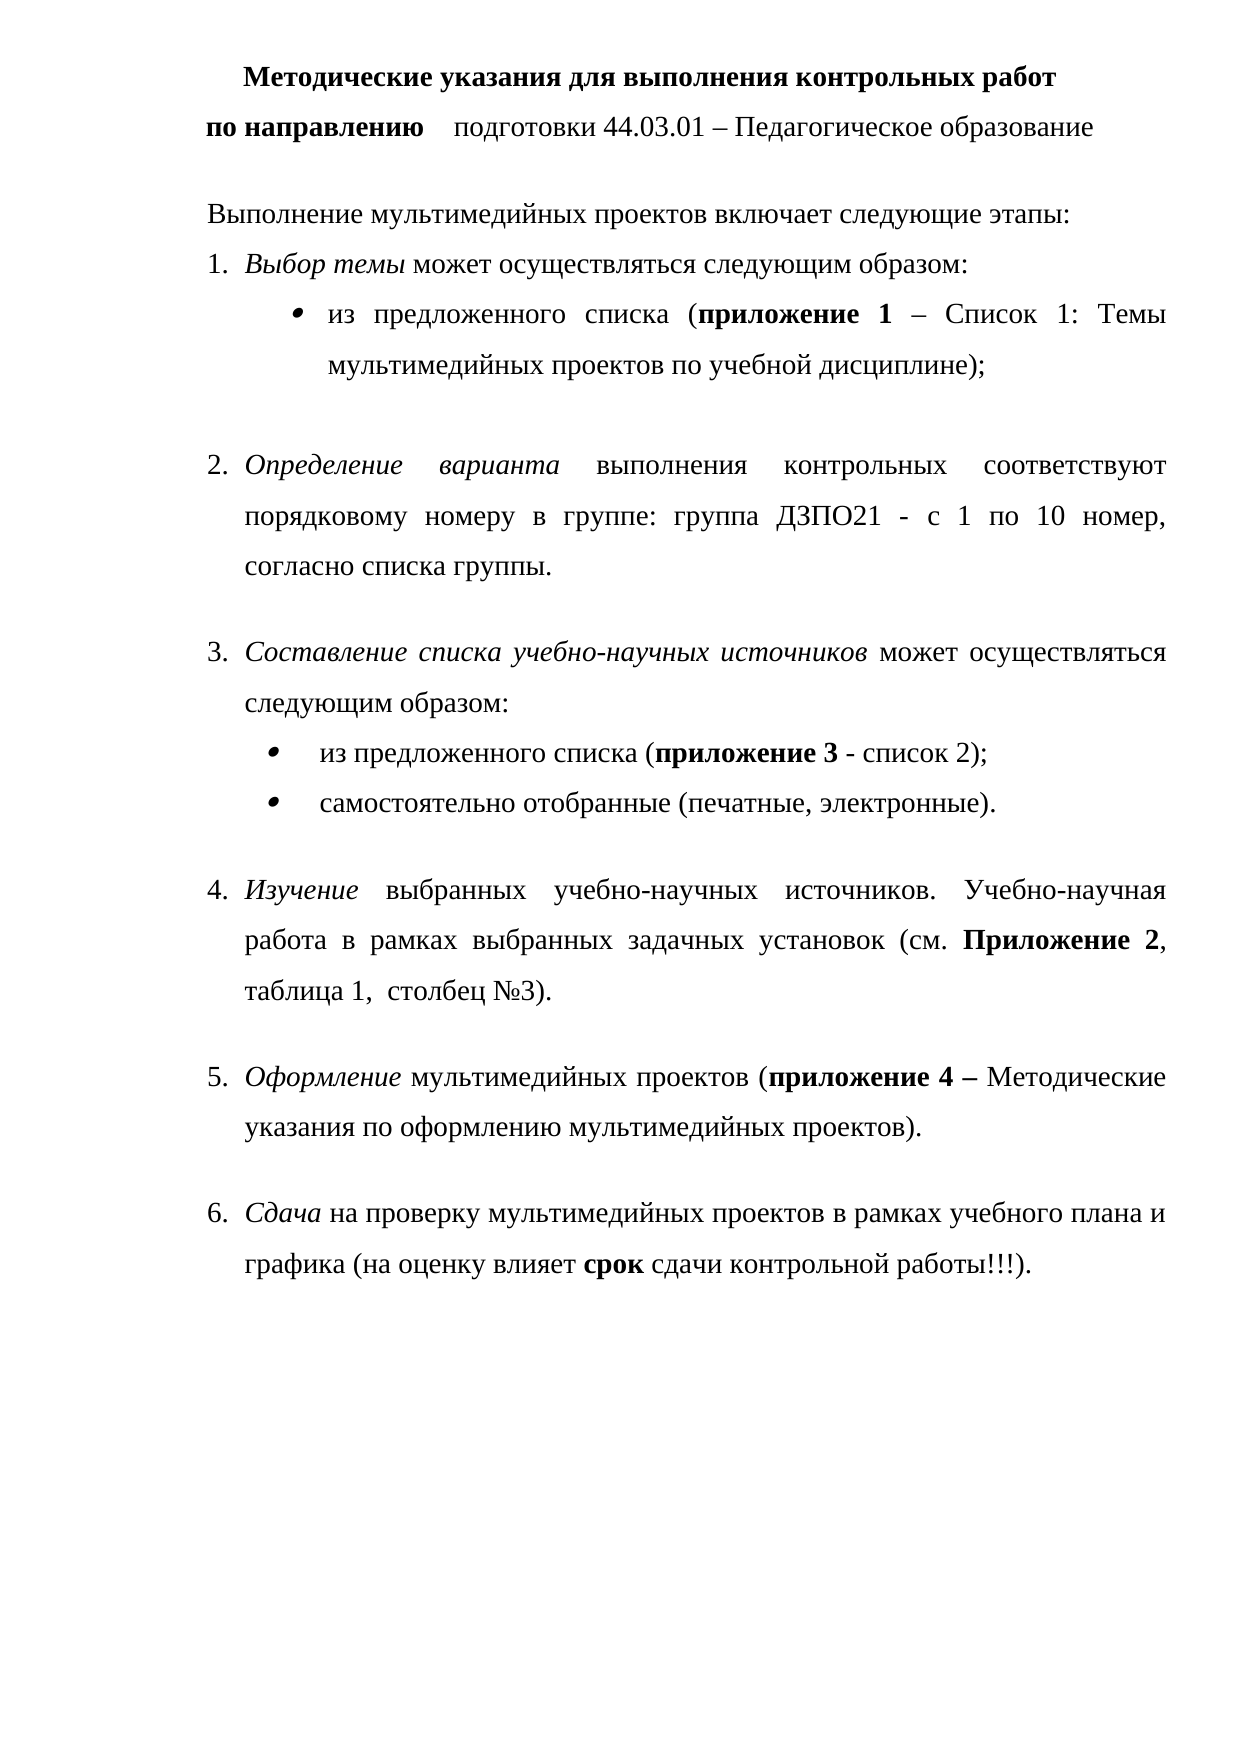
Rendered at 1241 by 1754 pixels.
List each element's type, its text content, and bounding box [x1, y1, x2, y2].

list из предложенного списка (приложение 1 – Список 1: Темы мультимедийных проектов по учебной дисциплине); [290, 296, 1167, 380]
list Изучение выбранных учебно-научных источников. Учебно-научная работа в рамках выбранных задачных установок (см. Приложение 2, таблица 1, столбец №3). [207, 872, 1167, 1006]
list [207, 1196, 1167, 1279]
text Выполнение мультимедийных проектов включает следующие этапы: [133, 196, 1167, 229]
list Оформление мультимедийных проектов (приложение 4 – Методические указания по оформлению мультимедийных проектов). [207, 1059, 1167, 1143]
list Составление списка учебно-научных источников может осуществляться следующим образом: [207, 634, 1167, 718]
list из предложенного списка (приложение 3 - список 2); [266, 735, 1167, 769]
list Определение варианта выполнения контрольных соответствуют порядковому номеру в группе: группа ДЗПО21 - с 1 по 10 номер, согласно списка группы. [207, 447, 1167, 582]
text Методические указания для выполнения контрольных работ [133, 59, 1167, 93]
list Выбор темы может осуществляться следующим образом: [207, 246, 1167, 280]
text по направлению подготовки 44.03.01 – Педагогическое образование [133, 109, 1167, 143]
list самостоятельно отобранные (печатные, электронные). [266, 786, 1167, 819]
